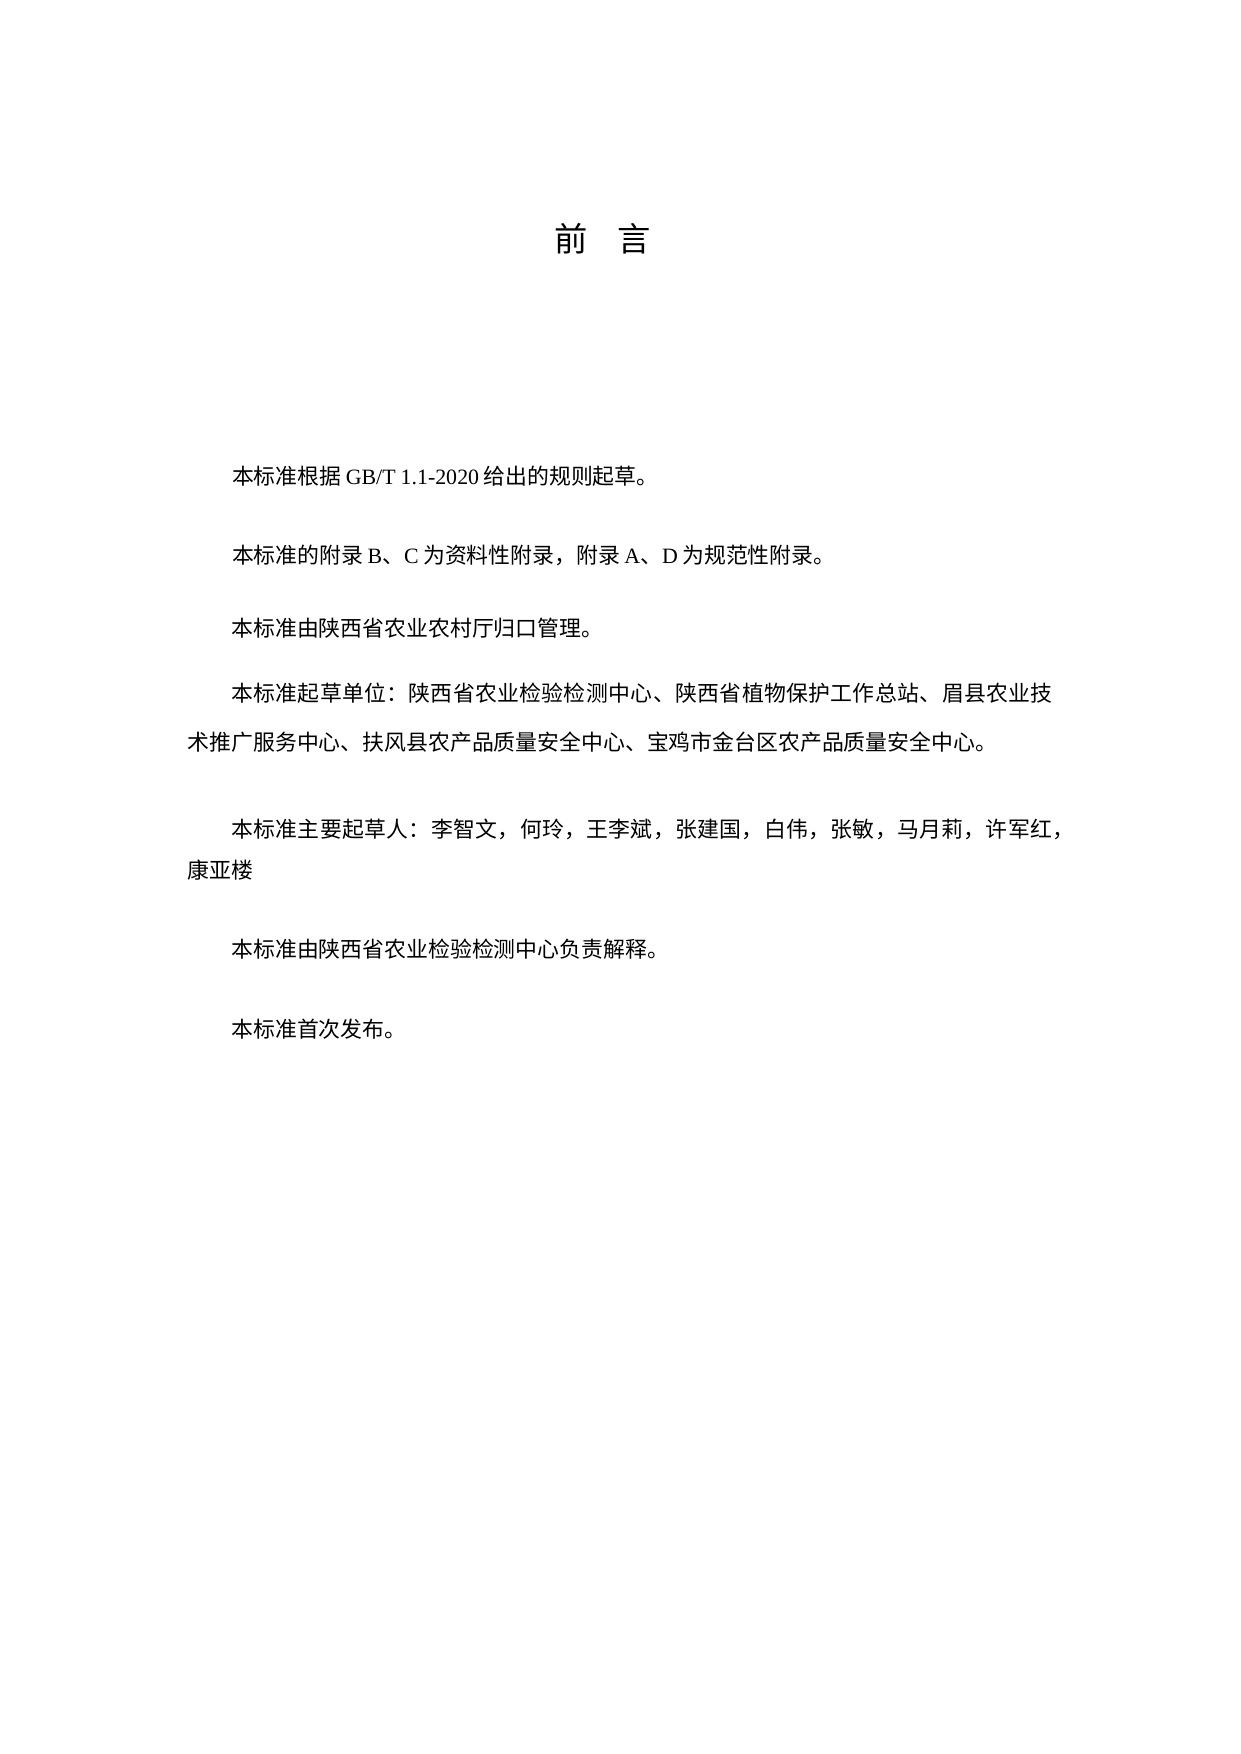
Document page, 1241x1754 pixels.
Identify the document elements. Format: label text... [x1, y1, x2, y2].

text 本标准首次发布。 [187, 1012, 1053, 1044]
text 本标准根据GB/T 1.1-2020给出的规则起草。 [187, 459, 1053, 491]
text 前 言 [187, 204, 1053, 269]
text 本标准由陕西省农业检验检测中心负责解释。 [187, 932, 1053, 964]
text 本标准由陕西省农业农村厅归口管理。 [187, 611, 1053, 643]
text 本标准的附录B、C为资料性附录，附录A、D为规范性附录。 [187, 538, 1053, 571]
text 本标准起草单位：陕西省农业检验检测中心、陕西省植物保护工作总站、眉县农业技术推广服务中心、扶风县农产品质量安全中心、宝鸡市金台区农产品质量安全中心。 [187, 676, 1053, 757]
text 本标准主要起草人：李智文，何玲，王李斌，张建国，白伟，张敏，马月莉，许军红，康亚楼 [187, 812, 1053, 885]
